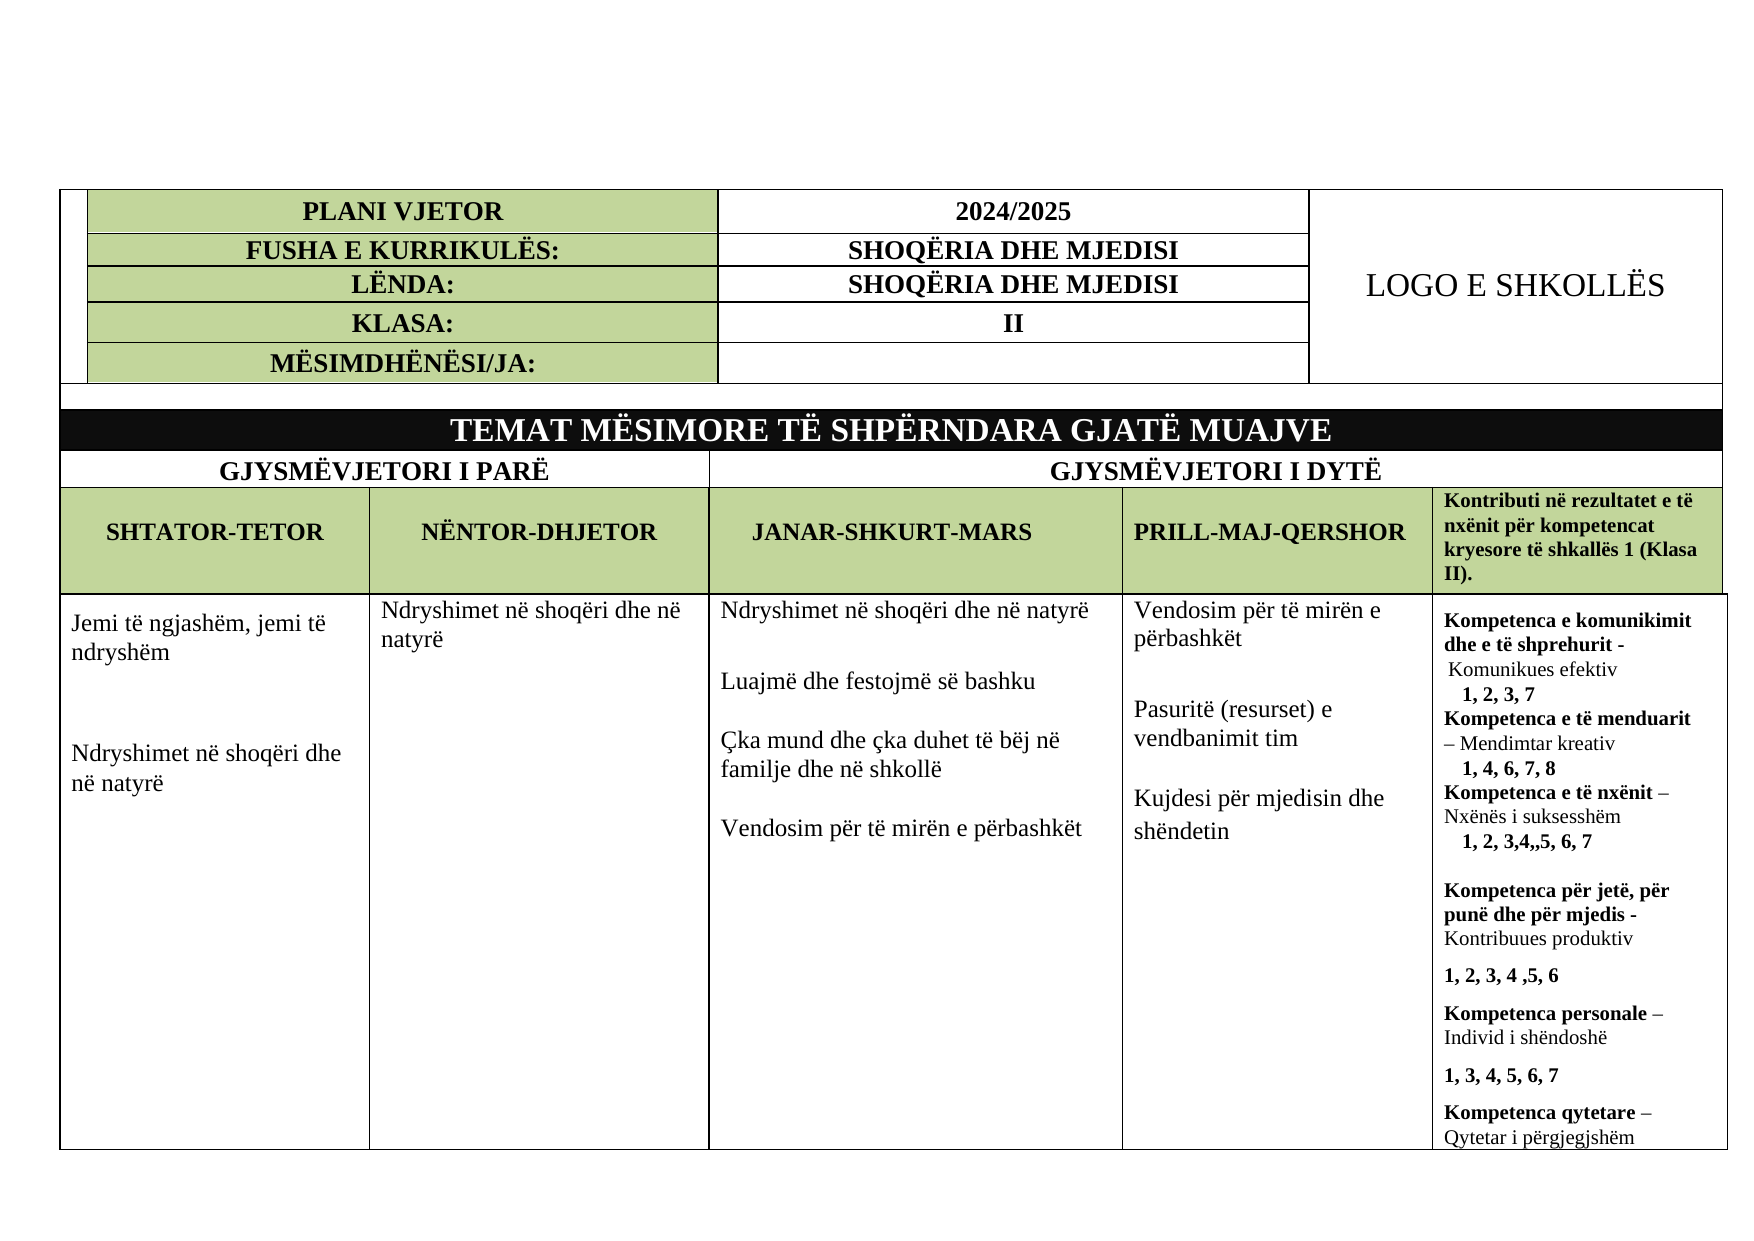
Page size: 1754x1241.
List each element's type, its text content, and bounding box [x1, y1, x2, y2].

table_cell Kontributi në rezultatet e të nxënit për kompetencat kryesore të shkallës 1 (Klasa II). [1433, 488, 1722, 593]
table_cell KLASA: [88, 303, 717, 342]
table_cell MËSIMDHËNËSI/JA: [88, 343, 717, 382]
table_header PLANI VJETOR [88, 190, 717, 232]
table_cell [61, 595, 369, 1149]
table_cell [1123, 595, 1432, 1149]
table_cell II [719, 303, 1308, 342]
table_header LOGO E SHKOLLËS [1310, 190, 1722, 382]
table_cell PRILL-MAJ-QERSHOR [1123, 488, 1432, 593]
table_header 2024/2025 [719, 190, 1308, 232]
table_cell FUSHA E KURRIKULËS: [88, 234, 717, 265]
table_cell JANAR-SHKURT-MARS [710, 488, 1122, 593]
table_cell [1433, 595, 1727, 1149]
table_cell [370, 595, 708, 1149]
table_cell NËNTOR-DHJETOR [370, 488, 708, 593]
table_cell SHOQËRIA DHE MJEDISI [719, 267, 1308, 301]
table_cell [710, 595, 1122, 1149]
table_cell SHTATOR-TETOR [61, 488, 369, 593]
table_header [61, 190, 87, 382]
table_cell LËNDA: [88, 267, 717, 301]
table_cell GJYSMËVJETORI I PARË [61, 451, 709, 487]
table_cell [61, 384, 1722, 409]
table_cell SHOQËRIA DHE MJEDISI [719, 234, 1308, 265]
table_cell GJYSMËVJETORI I DYTË [710, 451, 1722, 487]
table_cell TEMAT MËSIMORE TË SHPËRNDARA GJATË MUAJVE [61, 411, 1722, 449]
table_cell [719, 343, 1308, 382]
